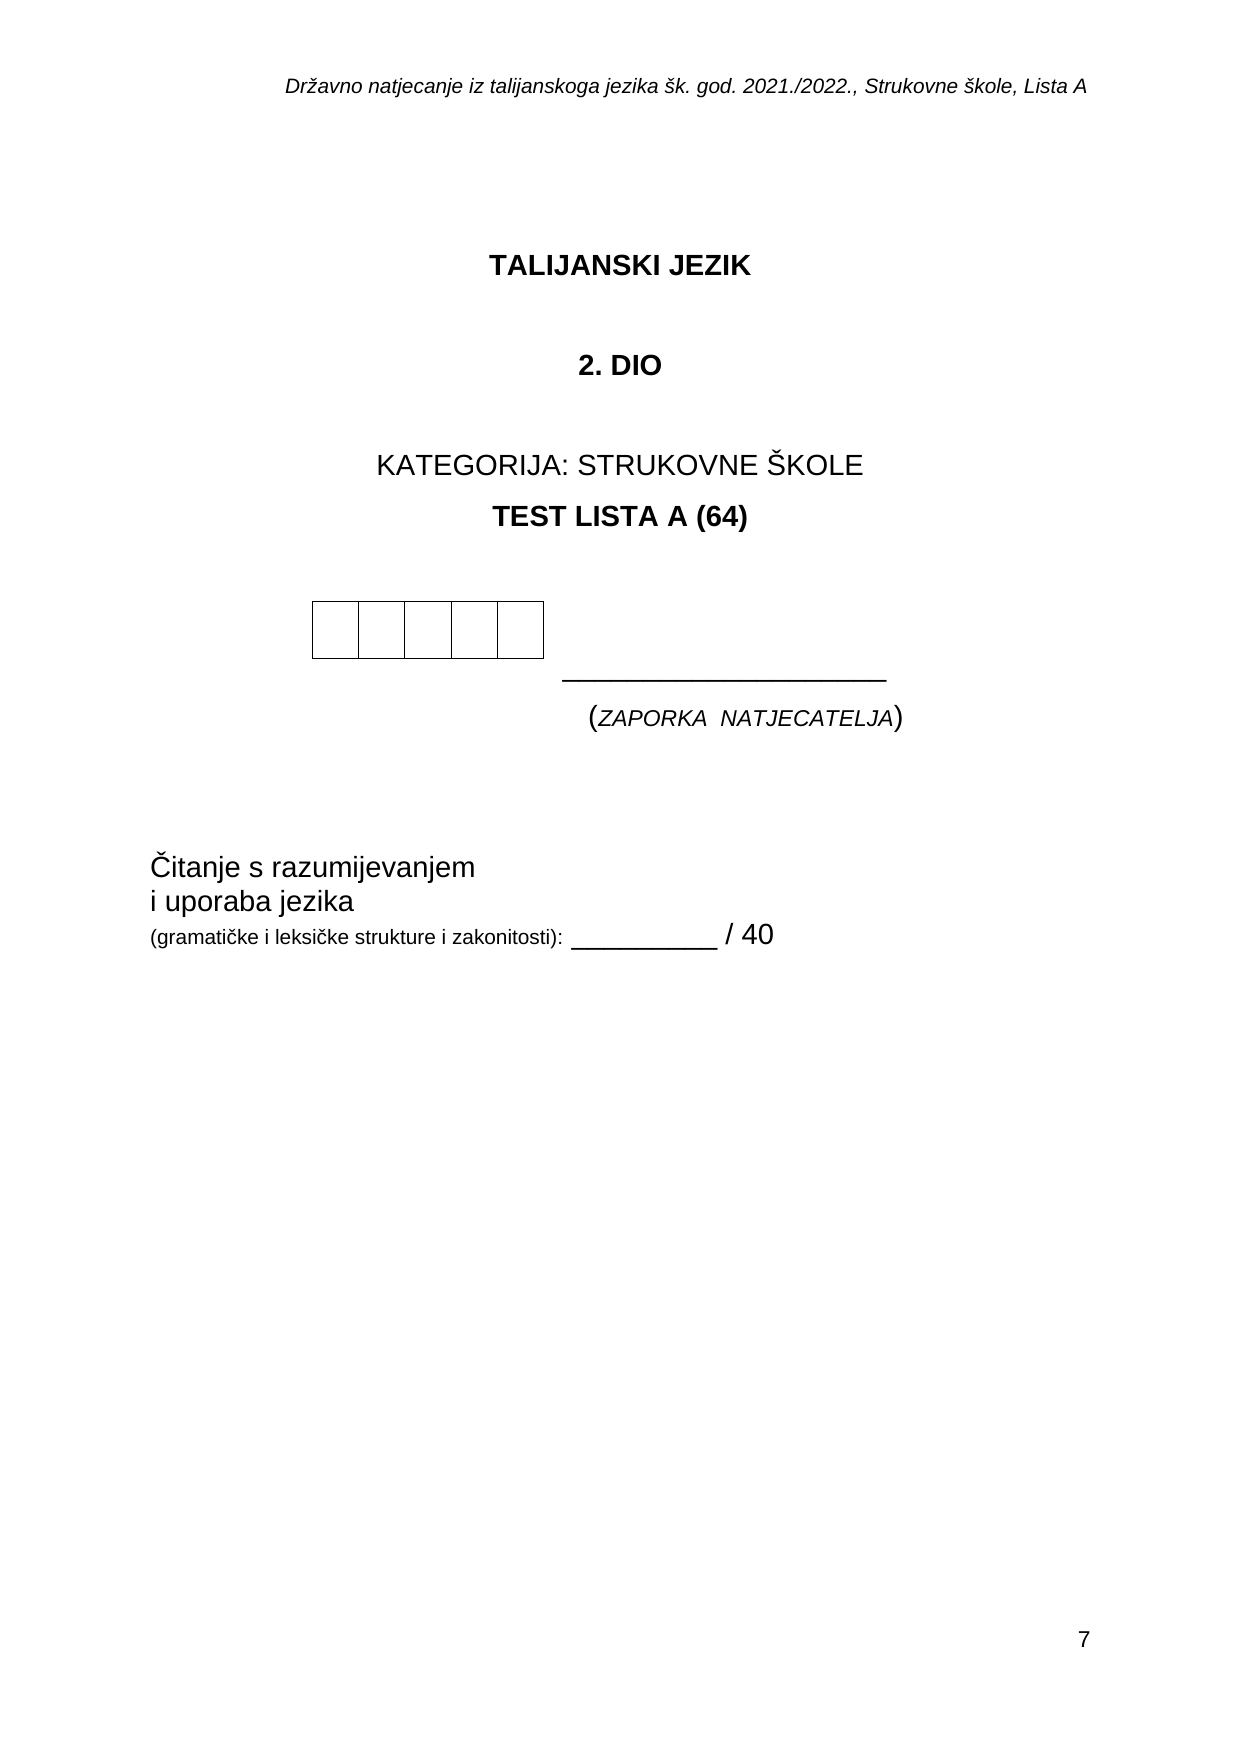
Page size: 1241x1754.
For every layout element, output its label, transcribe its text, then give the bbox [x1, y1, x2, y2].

text i uporaba jezika [150, 883, 1090, 917]
table_header [498, 602, 543, 658]
text TALIJANSKI JEZIK [150, 247, 1090, 281]
table_header [405, 602, 451, 658]
text 2. DIO [150, 348, 1090, 381]
table_header [313, 602, 358, 658]
text Čitanje s razumijevanjem [150, 850, 1090, 883]
text ____________________ [150, 649, 1090, 683]
table_header [452, 602, 497, 658]
text KATEGORIJA: STRUKOVNE ŠKOLE [150, 448, 1090, 482]
table_header [359, 602, 404, 658]
text (gramatičke i leksičke strukture i zakonitosti): _________ / 40 [150, 917, 1090, 951]
text test lista A (64) [150, 498, 1090, 532]
text (ZAPORKA NATJECATELJA) [150, 699, 1090, 733]
